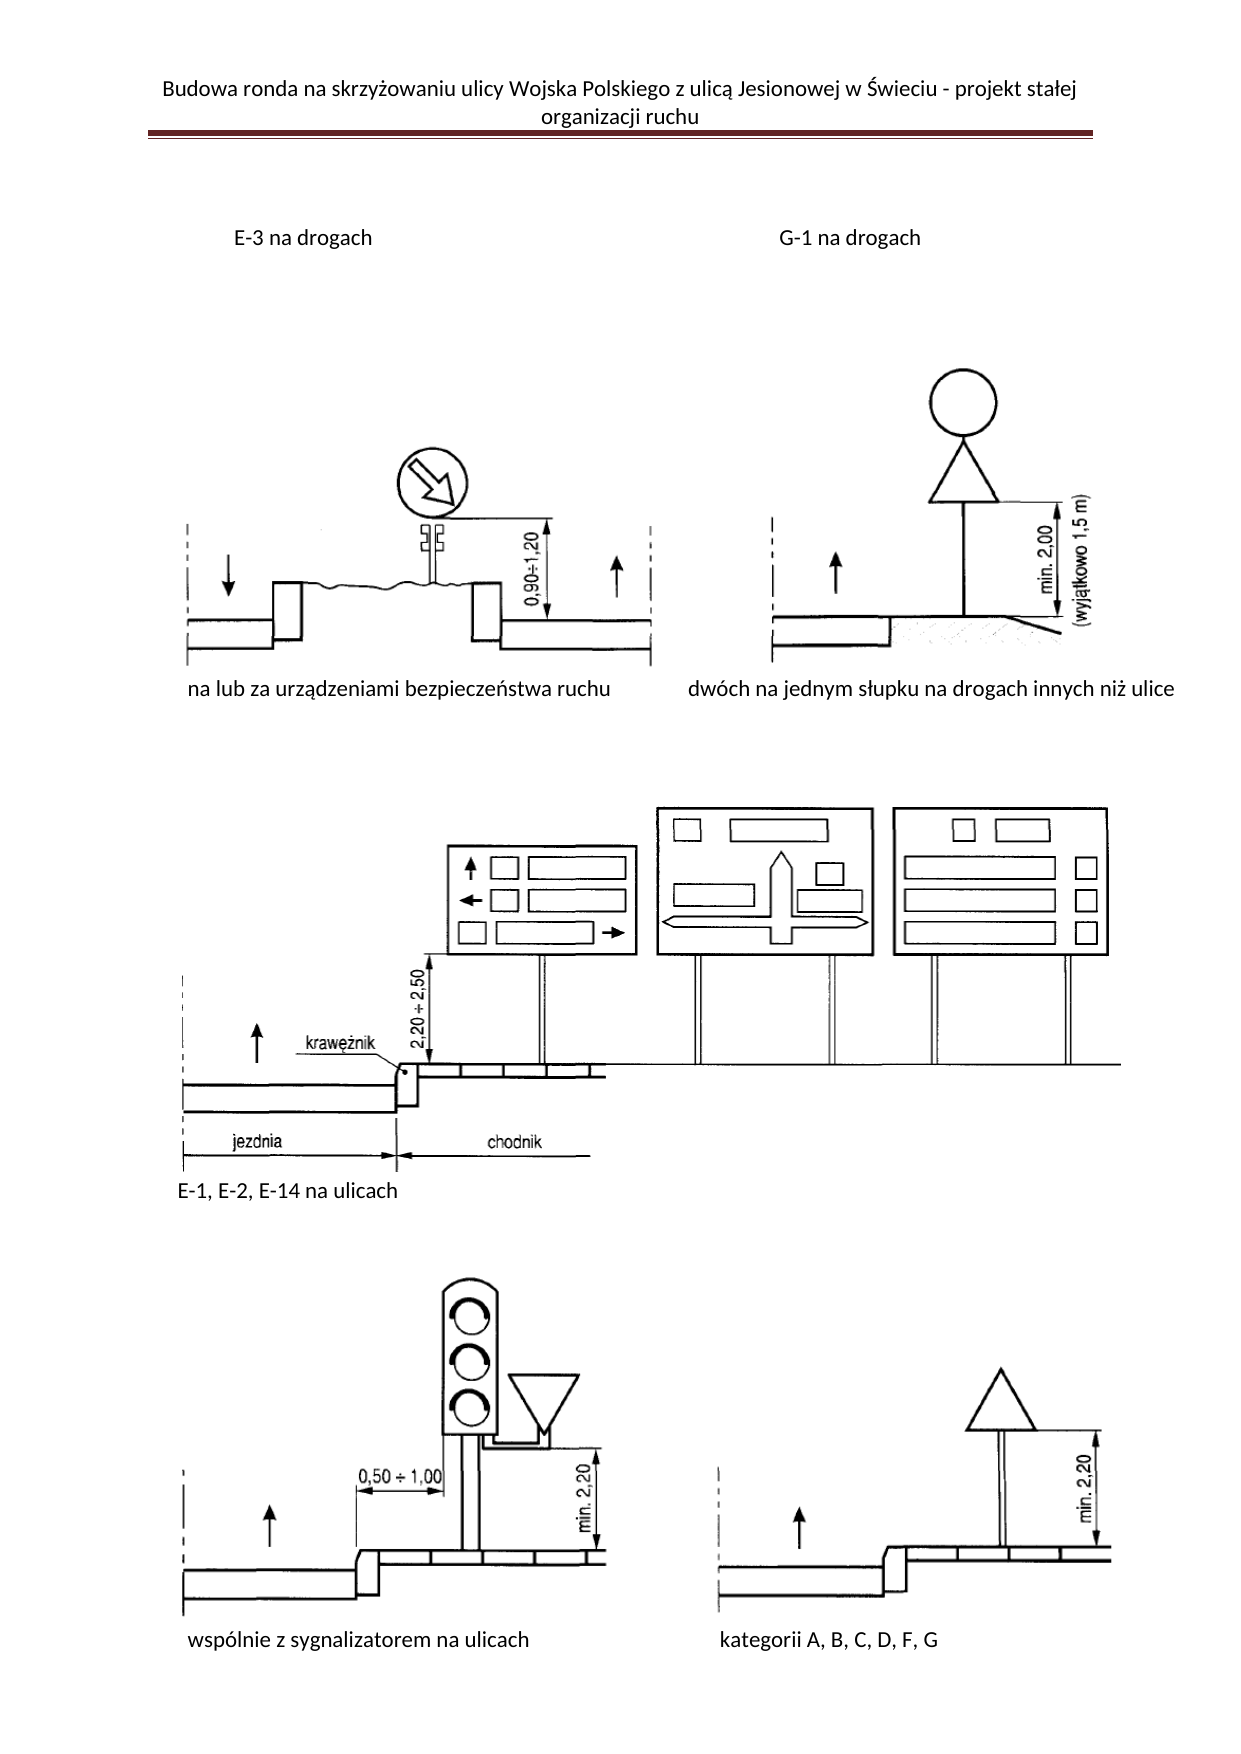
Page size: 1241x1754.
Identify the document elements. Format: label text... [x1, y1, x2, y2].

list E-3 na drogach G-1 na drogach [177, 223, 1181, 251]
list na lub za urządzeniami bezpieczeństwa ruchu dwóch na jednym słupku na drogach innych niż ulice [177, 674, 1181, 702]
list wspólnie z sygnalizatorem na ulicach kategorii A, B, C, D, F, G [177, 1625, 1181, 1653]
list E-1, E-2, E-14 na ulicach [177, 1176, 1181, 1204]
